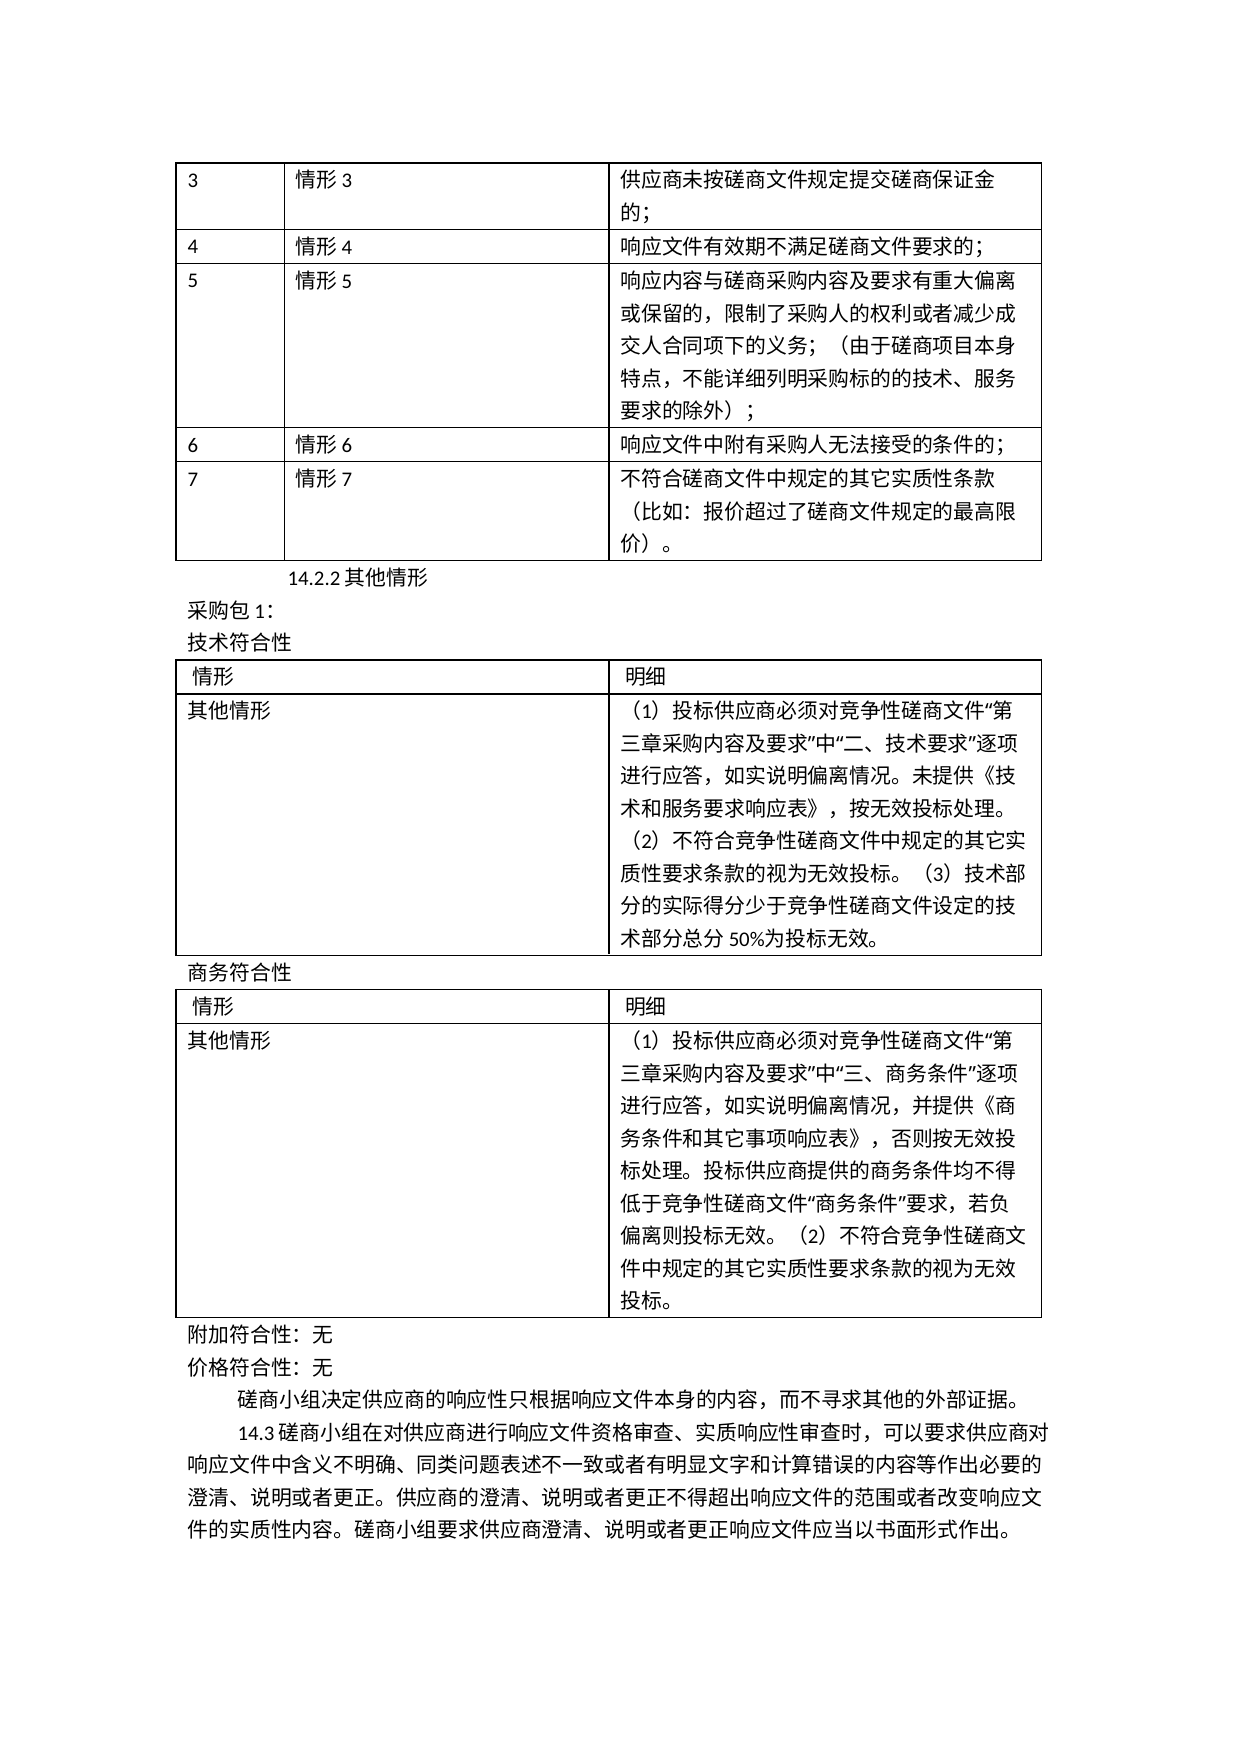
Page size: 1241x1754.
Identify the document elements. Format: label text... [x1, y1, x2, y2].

text 14.3磋商小组在对供应商进行响应文件资格审查、实质响应性审查时，可以要求供应商对响应文件中含义不明确、同类问题表述不一致或者有明显文字和计算错误的内容等作出必要的澄清、说明或者更正。供应商的澄清、说明或者更正不得超出响应文件的范围或者改变响应文件的实质性内容。磋商小组要求供应商澄清、说明或者更正响应文件应当以书面形式作出。 [187, 1416, 1053, 1546]
text 价格符合性：无 [187, 1351, 1053, 1383]
table_cell （1）投标供应商必须对竞争性磋商文件“第三章采购内容及要求”中“二、技术要求”逐项进行应答，如实说明偏离情况。未提供《技术和服务要求响应表》，按无效投标处理。（2）不符合竞争性磋商文件中规定的其它实质性要求条款的视为无效投标。（3）技术部分的实际得分少于竞争性磋商文件设定的技术部分总分50%为投标无效。 [610, 695, 1041, 954]
table_cell 其他情形 [177, 695, 608, 954]
text 采购包1： [187, 594, 1053, 626]
table_cell 4 [177, 230, 284, 263]
text 附加符合性：无 [187, 1318, 1053, 1351]
table_cell 7 [177, 462, 284, 560]
table_cell 情形7 [285, 462, 608, 560]
table_cell 响应文件有效期不满足磋商文件要求的； [610, 230, 1041, 263]
table_cell 响应内容与磋商采购内容及要求有重大偏离或保留的，限制了采购人的权利或者减少成交人合同项下的义务；（由于磋商项目本身特点，不能详细列明采购标的的技术、服务要求的除外）； [610, 264, 1041, 427]
table_cell 供应商未按磋商文件规定提交磋商保证金的； [610, 164, 1041, 228]
table_header 情形 [177, 661, 608, 693]
text 商务符合性 [187, 956, 1053, 988]
table_cell 其他情形 [177, 1024, 608, 1317]
table_cell 6 [177, 428, 284, 461]
table_cell 响应文件中附有采购人无法接受的条件的； [610, 428, 1041, 461]
table_cell 5 [177, 264, 284, 427]
table_cell 情形6 [285, 428, 608, 461]
table_header 情形 [177, 990, 608, 1023]
table_cell （1）投标供应商必须对竞争性磋商文件“第三章采购内容及要求”中“三、商务条件”逐项进行应答，如实说明偏离情况，并提供《商务条件和其它事项响应表》，否则按无效投标处理。投标供应商提供的商务条件均不得低于竞争性磋商文件“商务条件”要求，若负偏离则投标无效。（2）不符合竞争性磋商文件中规定的其它实质性要求条款的视为无效投标。 [610, 1024, 1041, 1317]
table_cell 不符合磋商文件中规定的其它实质性条款（比如：报价超过了磋商文件规定的最高限价）。 [610, 462, 1041, 560]
table_cell 情形5 [285, 264, 608, 427]
table_cell 情形3 [285, 164, 608, 228]
table_header 明细 [610, 661, 1041, 693]
table_header 明细 [610, 990, 1041, 1023]
table_cell 3 [177, 164, 284, 228]
text 技术符合性 [187, 626, 1053, 659]
text 磋商小组决定供应商的响应性只根据响应文件本身的内容，而不寻求其他的外部证据。 [187, 1383, 1053, 1416]
text 14.2.2其他情形 [187, 561, 1053, 594]
table_cell 情形4 [285, 230, 608, 263]
